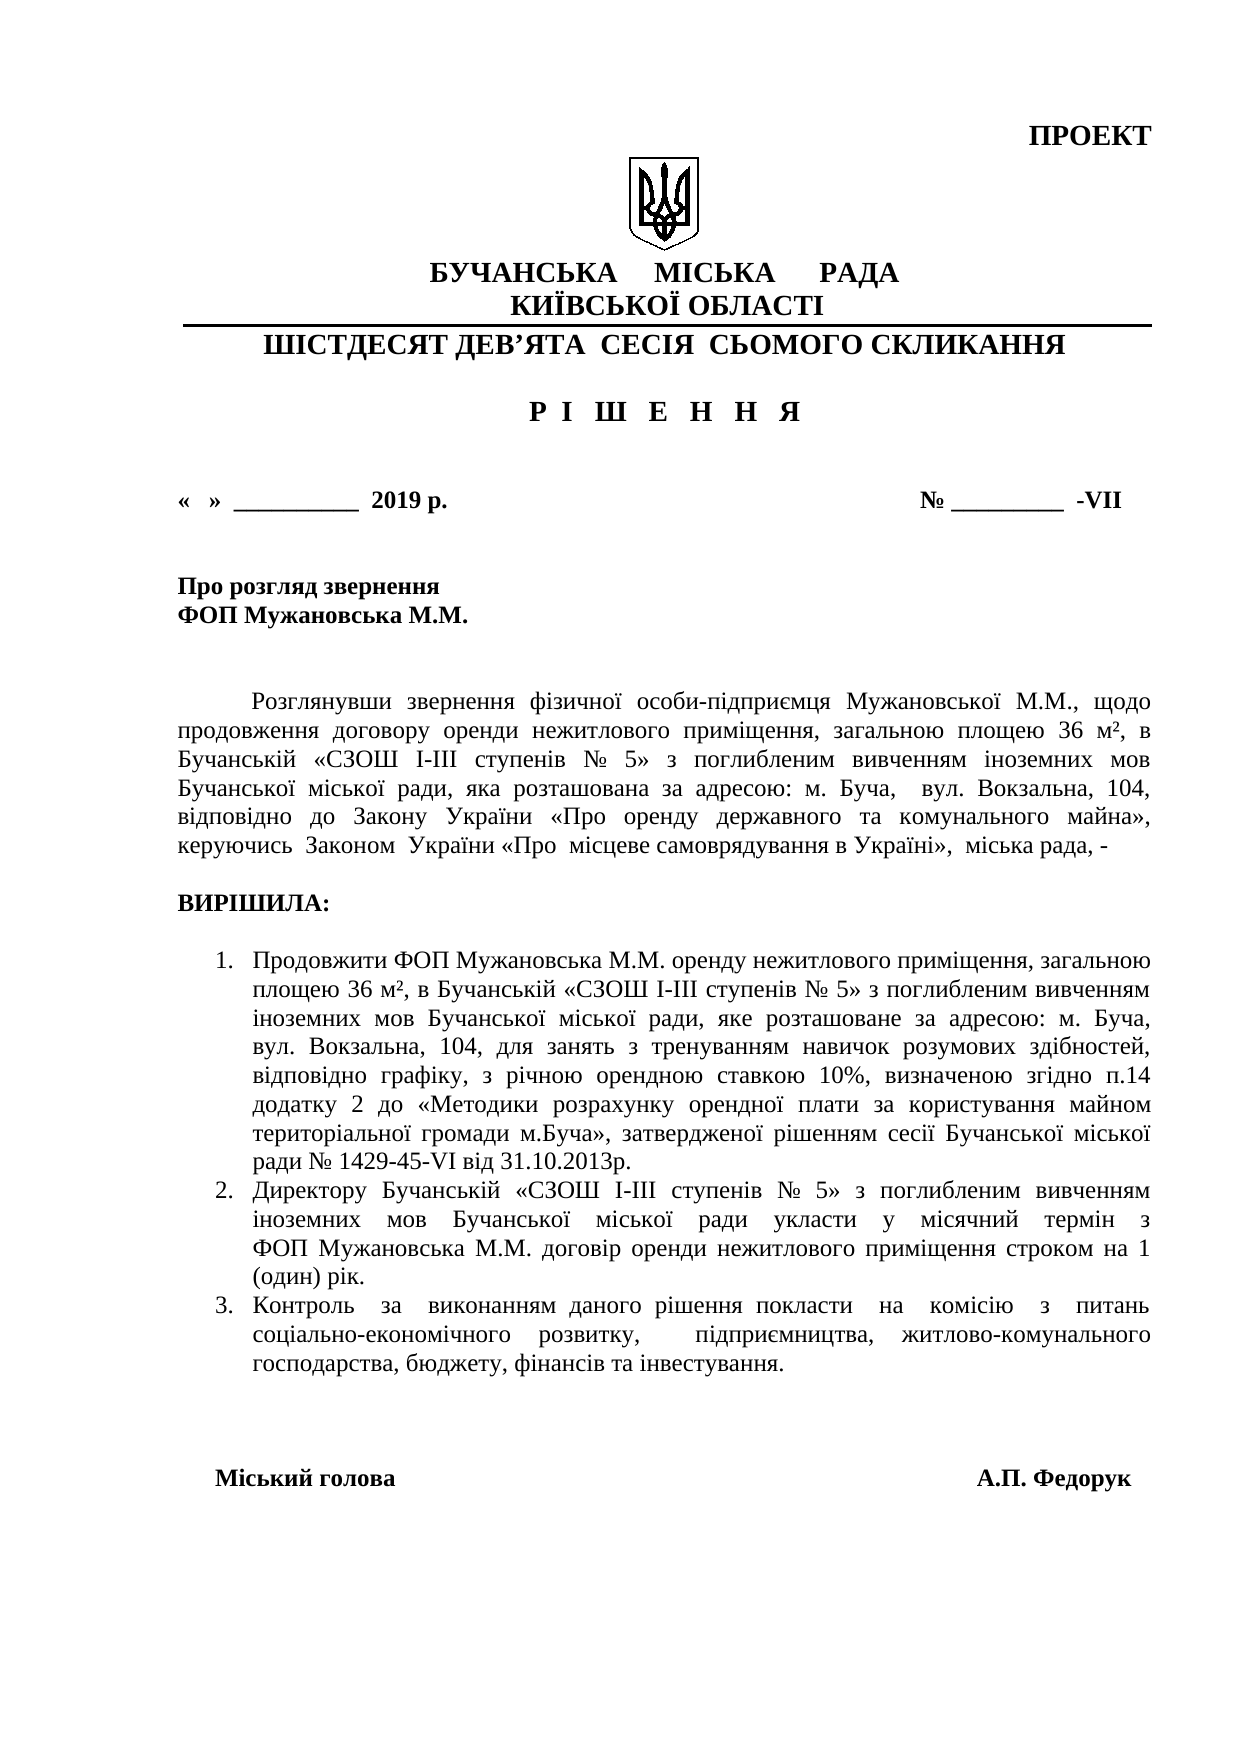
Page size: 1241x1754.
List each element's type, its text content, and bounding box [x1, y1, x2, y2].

text Міський голова А.П. Федорук [215, 1463, 1152, 1491]
list Контроль за виконанням даного рішення покласти на комісію з питань соціально-економічного розвитку, підприємництва, житлово-комунального господарства, бюджету, фінансів та інвестування. [215, 1290, 1152, 1376]
text ВИРІШИЛА: [177, 888, 1152, 916]
list Директору Бучанській «СЗОШ І-ІІІ ступенів № 5» з поглибленим вивченням іноземних мов Бучанської міської ради укласти у місячний термін з ФОП Мужановська М.М. договір оренди нежитлового приміщення строком на 1 (один) рік. [215, 1175, 1152, 1290]
text КИЇВСЬКОЇ ОБЛАСТІ [183, 288, 1152, 324]
text Про розгляд звернення [177, 571, 1152, 600]
text ПРОЕКТ [177, 118, 1152, 152]
text ШІСТДЕСЯТ ДЕВ’ЯТА СЕСІЯ СЬОМОГО СКЛИКАННЯ [177, 327, 1152, 361]
text БУЧАНСЬКА МІСЬКА РАДА [177, 255, 1152, 288]
text « » __________ 2019 р. № _________ -VІІ [177, 485, 1152, 514]
text ФОП Мужановська М.М. [177, 600, 1152, 629]
text Р І Ш Е Н Н Я [177, 394, 1152, 428]
list Продовжити ФОП Мужановська М.М. оренду нежитлового приміщення, загальною площею 36 м², в Бучанській «СЗОШ І-ІІІ ступенів № 5» з поглибленим вивченням іноземних мов Бучанської міської ради, яке розташоване за адресою: м. Буча, вул. Вокзальна, 104, для занять з тренуванням навичок розумових здібностей, відповідно графіку, з річною орендною ставкою 10%, визначеною згідно п.14 додатку 2 до «Методики розрахунку орендної плати за користування майном територіальної громади м.Буча», затвердженої рішенням сесії Бучанської міської ради № 1429-45-VI від 31.10.2013р. [215, 945, 1152, 1175]
text Розглянувши звернення фізичної особи-підприємця Мужановської М.М., щодо продовження договору оренди нежитлового приміщення, загальною площею 36 м², в Бучанській «СЗОШ І-ІІІ ступенів № 5» з поглибленим вивченням іноземних мов Бучанської міської ради, яка розташована за адресою: м. Буча, вул. Вокзальна, 104, відповідно до Закону України «Про оренду державного та комунального майна», керуючись Законом України «Про місцеве самоврядування в Україні», міська рада, - [177, 686, 1152, 859]
